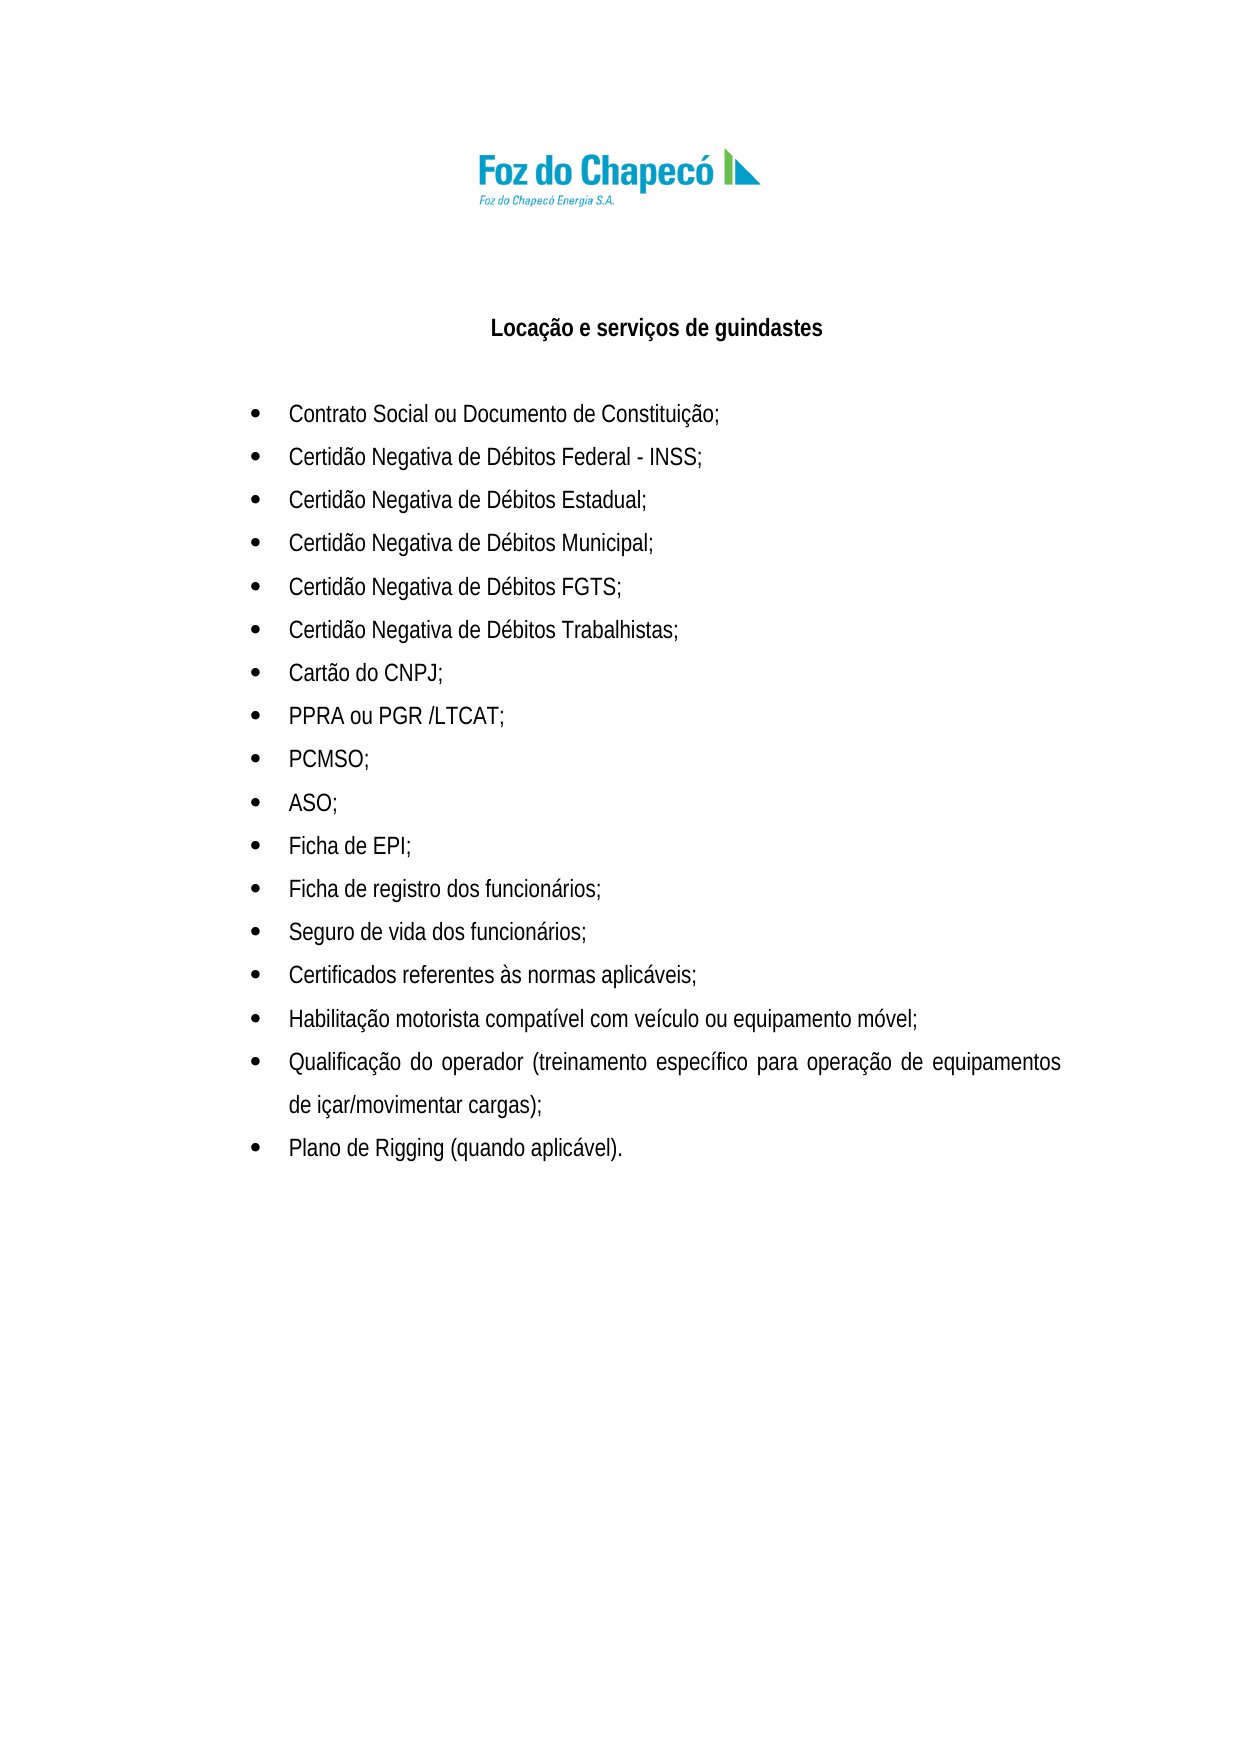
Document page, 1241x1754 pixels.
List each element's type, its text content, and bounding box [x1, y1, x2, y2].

list Certidão Negativa de Débitos Municipal; [251, 528, 1063, 557]
list PCMSO; [251, 744, 1063, 773]
list Cartão do CNPJ; [251, 658, 1063, 687]
list Certificados referentes às normas aplicáveis; [251, 961, 1063, 989]
list Ficha de EPI; [251, 831, 1063, 860]
picture [479, 147, 761, 207]
list Certidão Negativa de Débitos Estadual; [251, 485, 1063, 514]
list ASO; [251, 788, 1063, 816]
list Certidão Negativa de Débitos Trabalhistas; [251, 615, 1063, 643]
list Plano de Rigging (quando aplicável). [251, 1133, 1063, 1162]
list Qualificação do operador (treinamento específico para operação de equipamentos de içar/movimentar cargas); [251, 1047, 1063, 1119]
text Locação e serviços de guindastes [177, 313, 1063, 341]
list Habilitação motorista compatível com veículo ou equipamento móvel; [251, 1004, 1063, 1033]
list PPRA ou PGR /LTCAT; [251, 701, 1063, 730]
list Certidão Negativa de Débitos Federal - INSS; [251, 442, 1063, 471]
list Contrato Social ou Documento de Constituição; [251, 398, 1063, 427]
list Seguro de vida dos funcionários; [251, 917, 1063, 946]
list Ficha de registro dos funcionários; [251, 874, 1063, 903]
list Certidão Negativa de Débitos FGTS; [251, 571, 1063, 600]
picture [501, 168, 506, 181]
